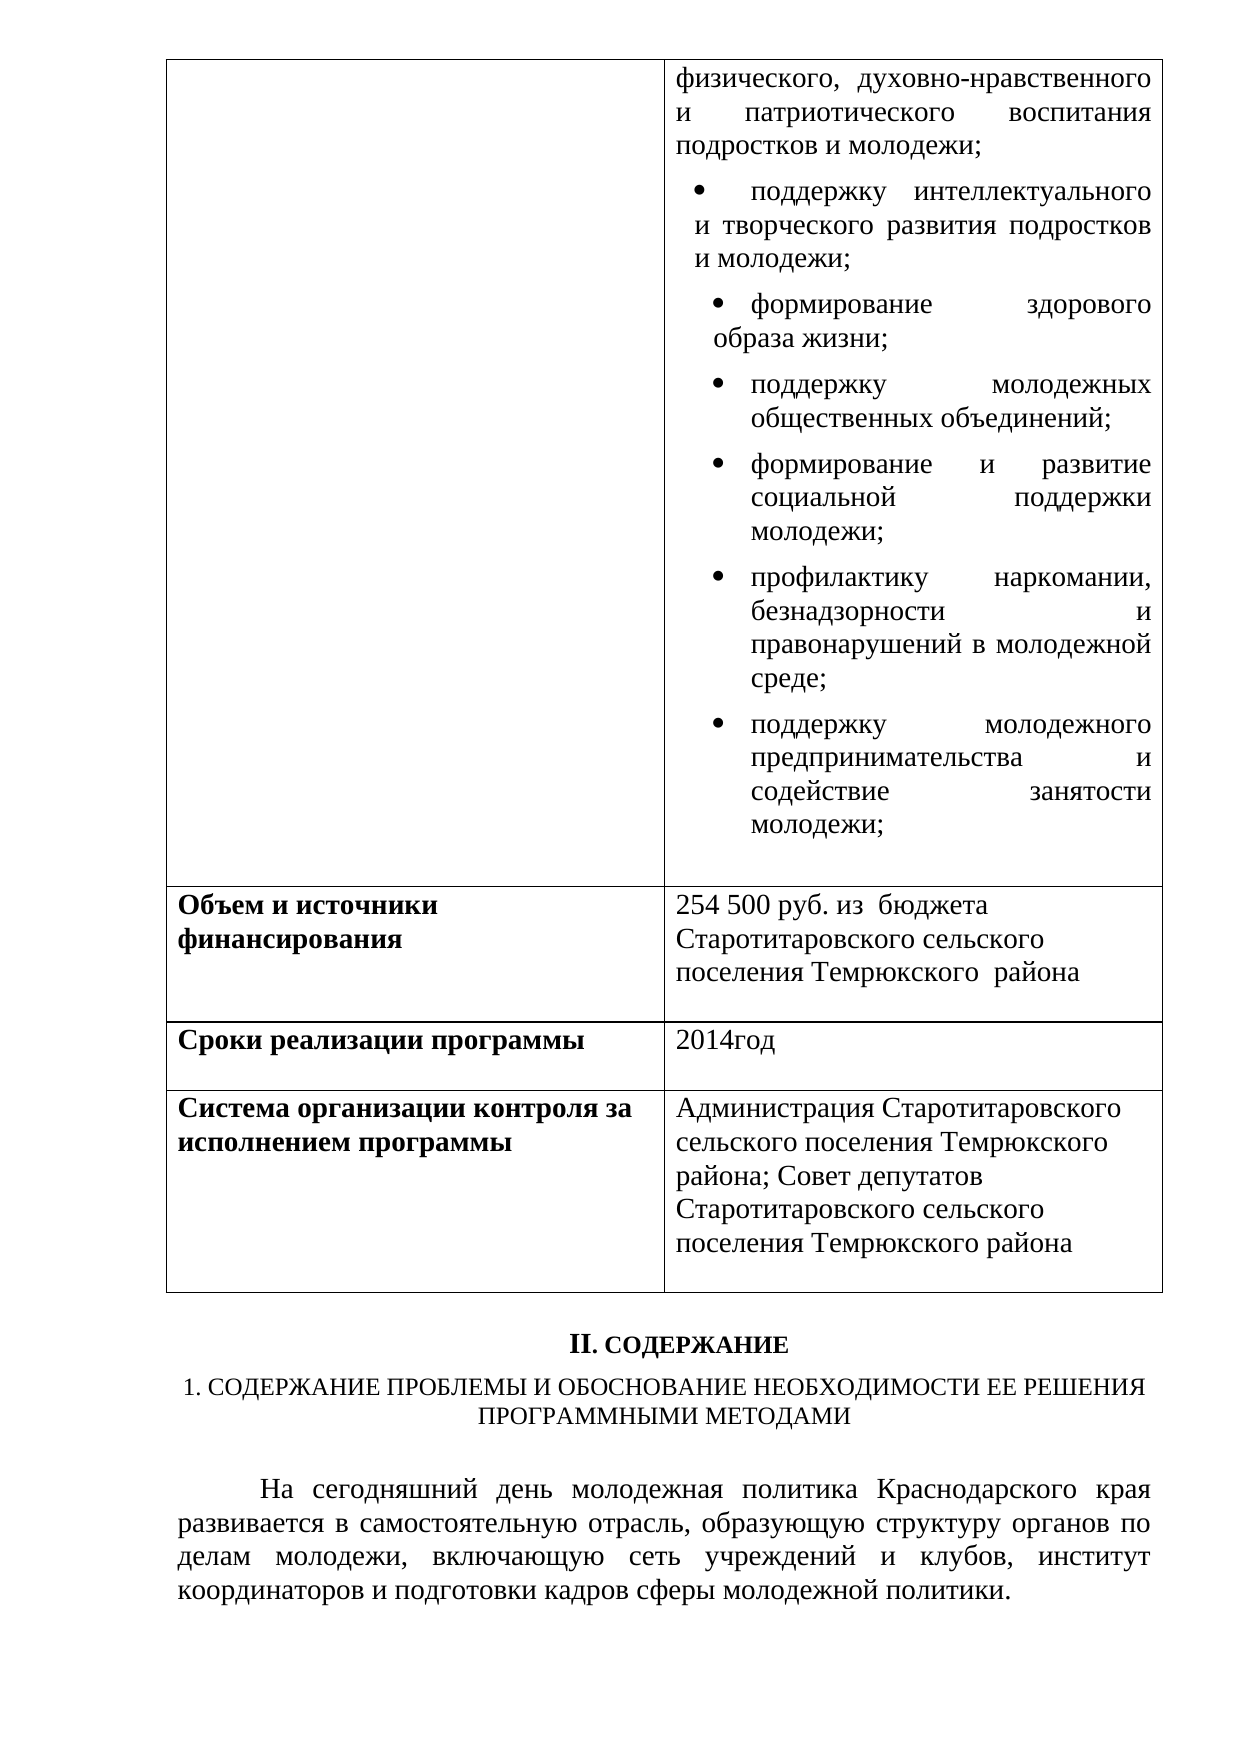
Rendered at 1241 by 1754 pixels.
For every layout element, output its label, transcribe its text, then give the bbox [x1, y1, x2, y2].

table_cell 254 500 руб. из бюджета Старотитаровского сельского поселения Темрюкского района [665, 887, 1162, 1021]
text На сегодняшний день молодежная политика Краснодарского края развивается в самостоятельную отрасль, образующую структуру органов по делам молодежи, включающую сеть учреждений и клубов, институт координаторов и подготовки кадров сферы молодежной политики. [177, 1471, 1152, 1605]
table_cell Объем и источники финансирования [167, 887, 664, 1021]
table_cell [665, 60, 1162, 886]
table_cell Система организации контроля за исполнением программы [167, 1091, 664, 1292]
text 1. СОДЕРЖАНИЕ ПРОБЛЕМЫ И ОБОСНОВАНИЕ НЕОБХОДИМОСТИ ЕЕ РЕШЕНИЯ ПРОГРАММНЫМИ МЕТОДАМИ [177, 1372, 1152, 1430]
table_cell Администрация Старотитаровского сельского поселения Темрюкского района; Совет депутатов Старотитаровского сельского поселения Темрюкского района [665, 1091, 1162, 1292]
text II. СОДЕРЖАНИЕ [177, 1326, 1152, 1360]
table_cell 2014год [665, 1023, 1162, 1089]
table_cell Сроки реализации программы [167, 1023, 664, 1089]
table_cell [167, 60, 664, 886]
